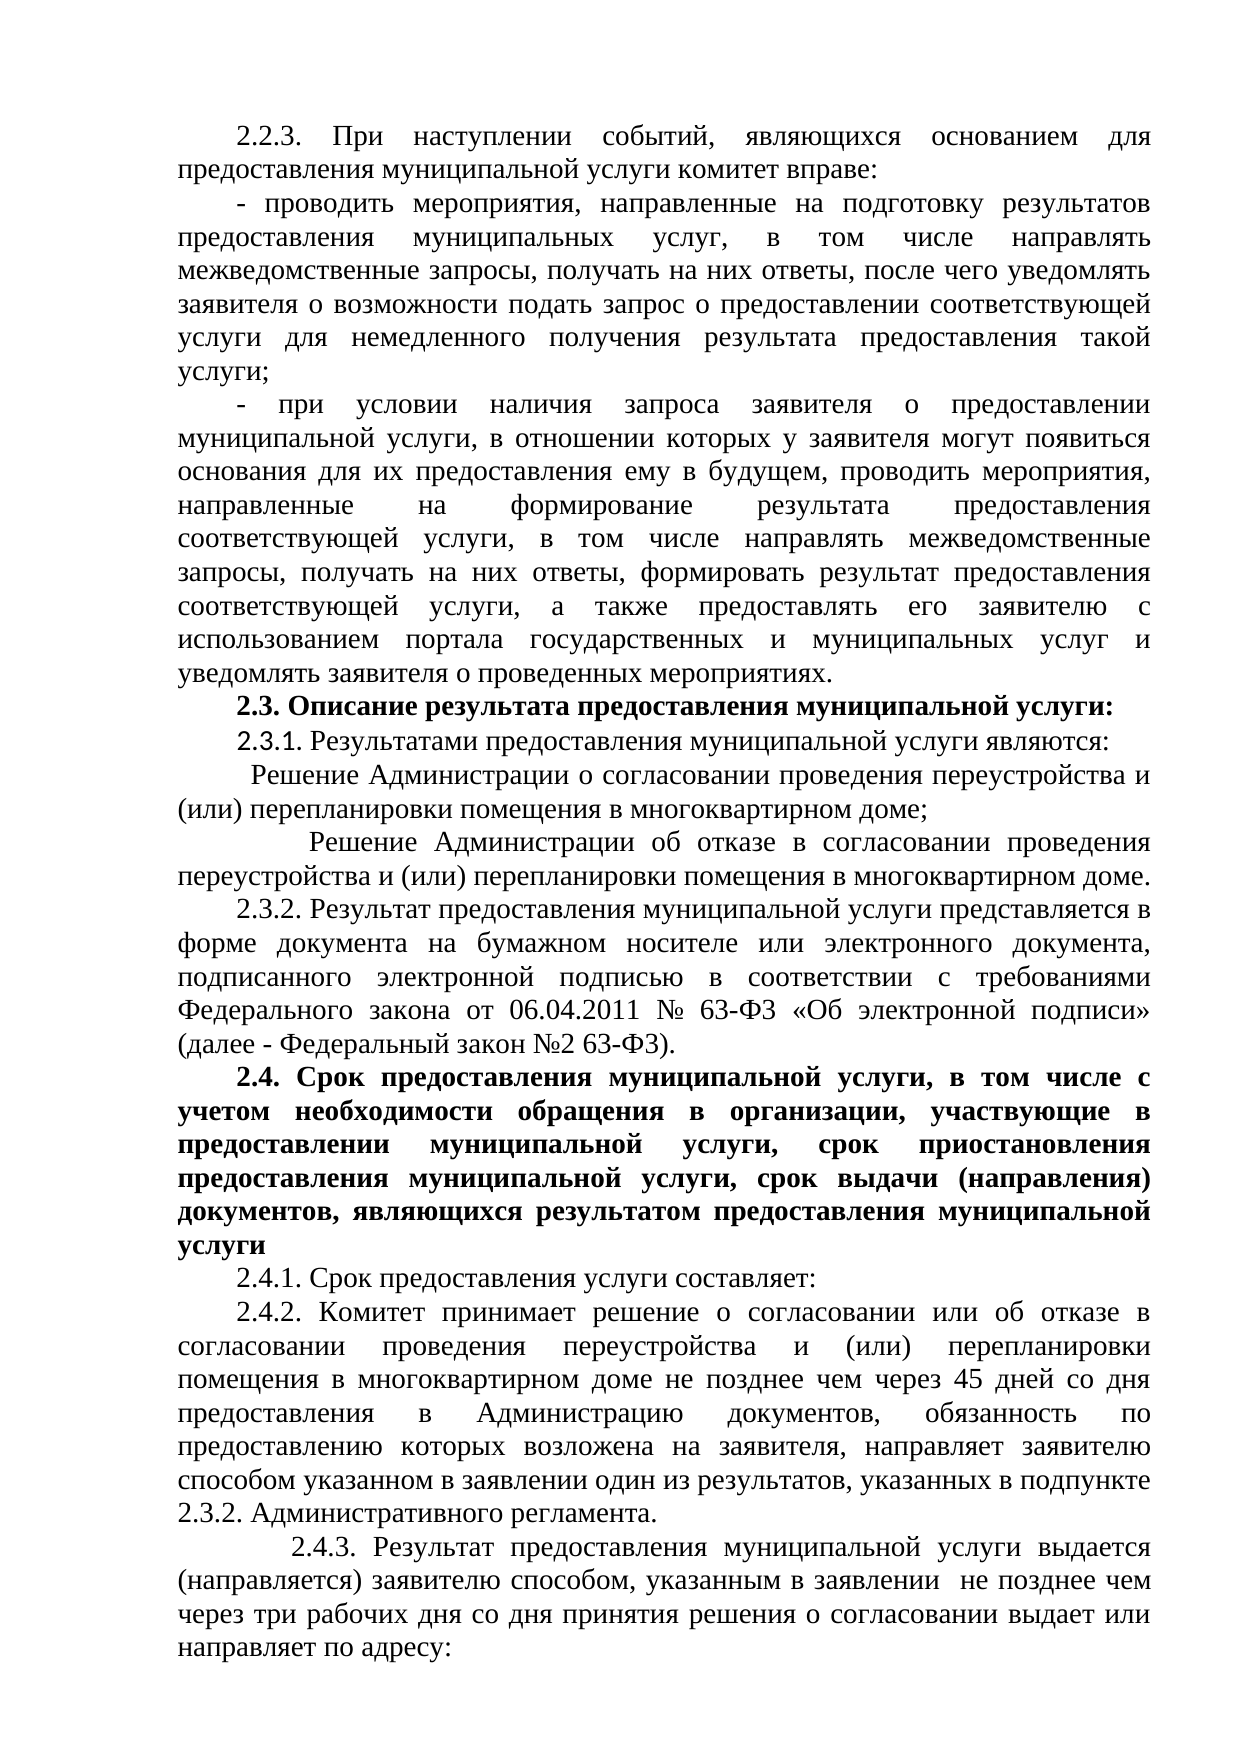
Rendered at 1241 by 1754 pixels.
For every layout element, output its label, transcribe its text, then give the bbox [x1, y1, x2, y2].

text 2.2.3. При наступлении событий, являющихся основанием для предоставления муниципальной услуги комитет вправе: [177, 118, 1152, 185]
text 2.3. Описание результата предоставления муниципальной услуги: [177, 688, 1152, 722]
text Решение Администрации об отказе в согласовании проведения переустройства и (или) перепланировки помещения в многоквартирном доме. [177, 824, 1152, 892]
text - при условии наличия запроса заявителя о предоставлении муниципальной услуги, в отношении которых у заявителя могут появиться основания для их предоставления ему в будущем, проводить мероприятия, направленные на формирование результата предоставления соответствующей услуги, в том числе направлять межведомственные запросы, получать на них ответы, формировать результат предоставления соответствующей услуги, а также предоставлять его заявителю с использованием портала государственных и муниципальных услуг и уведомлять заявителя о проведенных мероприятиях. [177, 386, 1152, 688]
text 2.4.1. Срок предоставления услуги составляет: [177, 1261, 1152, 1294]
text 2.4.2. Комитет принимает решение о согласовании или об отказе в согласовании проведения переустройства и (или) перепланировки помещения в многоквартирном доме не позднее чем через 45 дней со дня предоставления в Администрацию документов, обязанность по предоставлению которых возложена на заявителя, направляет заявителю способом указанном в заявлении один из результатов, указанных в подпункте 2.3.2. Административного регламента. [177, 1294, 1152, 1529]
text 2.3.2. Результат предоставления муниципальной услуги представляется в форме документа на бумажном носителе или электронного документа, подписанного электронной подписью в соответствии с требованиями Федерального закона от 06.04.2011 № 63-Ф3 «Об электронной подписи» (далее - Федеральный закон №2 63-Ф3). [177, 892, 1152, 1059]
text 2.4.3. Результат предоставления муниципальной услуги выдается (направляется) заявителю способом, указанным в заявлении не позднее чем через три рабочих дня со дня принятия решения о согласовании выдает или направляет по адресу: [177, 1529, 1152, 1663]
text - проводить мероприятия, направленные на подготовку результатов предоставления муниципальных услуг, в том числе направлять межведомственные запросы, получать на них ответы, после чего уведомлять заявителя о возможности подать запрос о предоставлении соответствующей услуги для немедленного получения результата предоставления такой услуги; [177, 185, 1152, 386]
text 2.4. Срок предоставления муниципальной услуги, в том числе с учетом необходимости обращения в организации, участвующие в предоставлении муниципальной услуги, срок приостановления предоставления муниципальной услуги, срок выдачи (направления) документов, являющихся результатом предоставления муниципальной услуги [177, 1059, 1152, 1261]
text 2.3.1. Результатами предоставления муниципальной услуги являются: [177, 722, 1152, 757]
text Решение Администрации о согласовании проведения переустройства и (или) перепланировки помещения в многоквартирном доме; [177, 757, 1152, 824]
